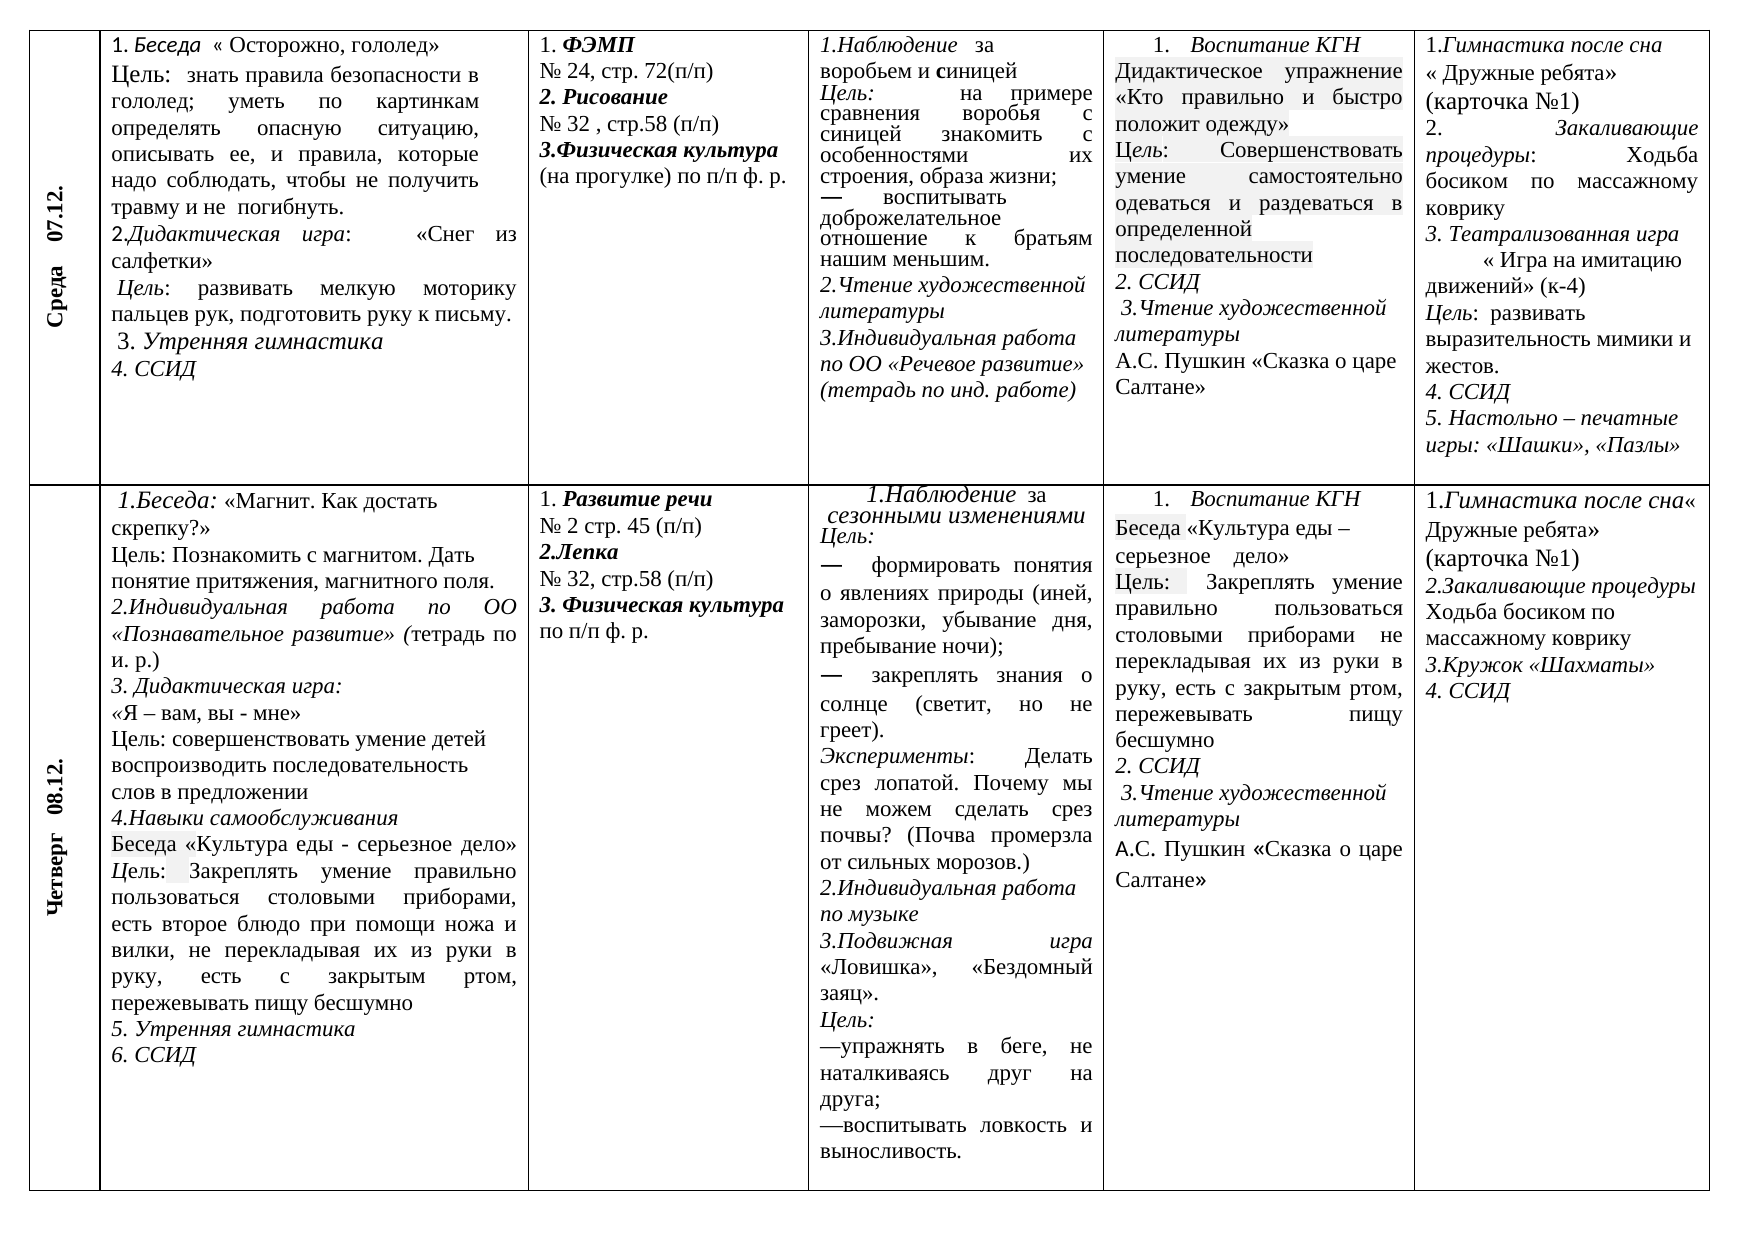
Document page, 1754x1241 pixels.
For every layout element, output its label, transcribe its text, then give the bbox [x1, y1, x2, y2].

table_header 1.Гимнастика после сна« Дружные ребята» (карточка №1) 2.Закаливающие процедуры Ходьба босиком по массажному коврику 3.Кружок «Шахматы» 4. ССИД [1415, 486, 1709, 1190]
table_header 1.Беседа: «Магнит. Как достать скрепку?» Цель: Познакомить с магнитом. Дать понятие притяжения, магнитного поля. 2.Индивидуальная работа по ОО «Познавательное развитие» (тетрадь по и. р.) 3. Дидактическая игра: «Я – вам, вы - мне» Цель: совершенствовать умение детей воспроизводить последовательность слов в предложении 4.Навыки самообслуживания Беседа «Культура еды - серьезное дело» Цель: Закреплять умение правильно пользоваться столовыми приборами, есть второе блюдо при помощи ножа и вилки, не перекладывая их из руки в руку, есть с закрытым ртом, пережевывать пищу бесшумно 5. Утренняя гимнастика 6. ССИД [101, 486, 528, 1190]
table_header Среда 07.12. [30, 31, 99, 483]
table_header Четверг 08.12. [30, 486, 99, 1190]
table_header 1. ФЭМП № 24, стр. 72(п/п) 2. Рисование № 32 , стр.58 (п/п) 3.Физическая культура (на прогулке) по п/п ф. р. [529, 31, 808, 483]
table_header 1. Беседа « Осторожно, гололед» Цель: знать правила безопасности в гололед; уметь по картинкам определять опасную ситуацию, описывать ее, и правила, которые надо соблюдать, чтобы не получить травму и не погибнуть. 2.Дидактическая игра: «Снег из салфетки» Цель: развивать мелкую моторику пальцев рук, подготовить руку к письму. 3. Утренняя гимнастика 4. ССИД [101, 31, 528, 483]
table_header 1.Наблюдение за сезонными изменениями Цель: формировать понятия о явлениях природы (иней, заморозки, убывание дня, пребывание ночи); закреплять знания о солнце (светит, но не греет). Эксперименты: Делать срез лопатой. Почему мы не можем сделать срез почвы? (Почва промерзла от сильных морозов.) 2.Индивидуальная работа по музыке 3.Подвижная игра «Ловишка», «Бездомный заяц». Цель: —упражнять в беге, не наталкиваясь друг на друга; —воспитывать ловкость и выносливость. [809, 486, 1103, 1190]
table_header 1.Гимнастика после сна « Дружные ребята» (карточка №1) 2. Закаливающие процедуры: Ходьба босиком по массажному коврику 3. Театрализованная игра « Игра на имитацию движений» (к-4) Цель: развивать выразительность мимики и жестов. 4. ССИД 5. Настольно – печатные игры: «Шашки», «Пазлы» [1415, 31, 1709, 483]
table_header Воспитание КГН Беседа «Культура еды – серьезное дело» Цель: Закреплять умение правильно пользоваться столовыми приборами не перекладывая их из руки в руку, есть с закрытым ртом, пережевывать пищу бесшумно 2. ССИД 3.Чтение художественной литературы А.С. Пушкин «Сказка о царе Салтане» [1104, 486, 1414, 1190]
table_header 1. Развитие речи № 2 стр. 45 (п/п) 2.Лепка № 32, стр.58 (п/п) 3. Физическая культура по п/п ф. р. [529, 486, 808, 1190]
table_header 1.Наблюдение за воробьем и синицей Цель: на примере сравнения воробья с синицей знакомить с особенностями их строения, образа жизни; воспитывать доброжелательное отношение к братьям нашим меньшим. 2.Чтение художественной литературы 3.Индивидуальная работа по ОО «Речевое развитие» (тетрадь по инд. работе) [809, 31, 1103, 483]
table_header Воспитание КГН Дидактическое упражнение «Кто правильно и быстро положит одежду» Цель: Совершенствовать умение самостоятельно одеваться и раздеваться в определенной последовательности 2. ССИД 3.Чтение художественной литературы А.С. Пушкин «Сказка о царе Салтане» [1104, 31, 1414, 483]
